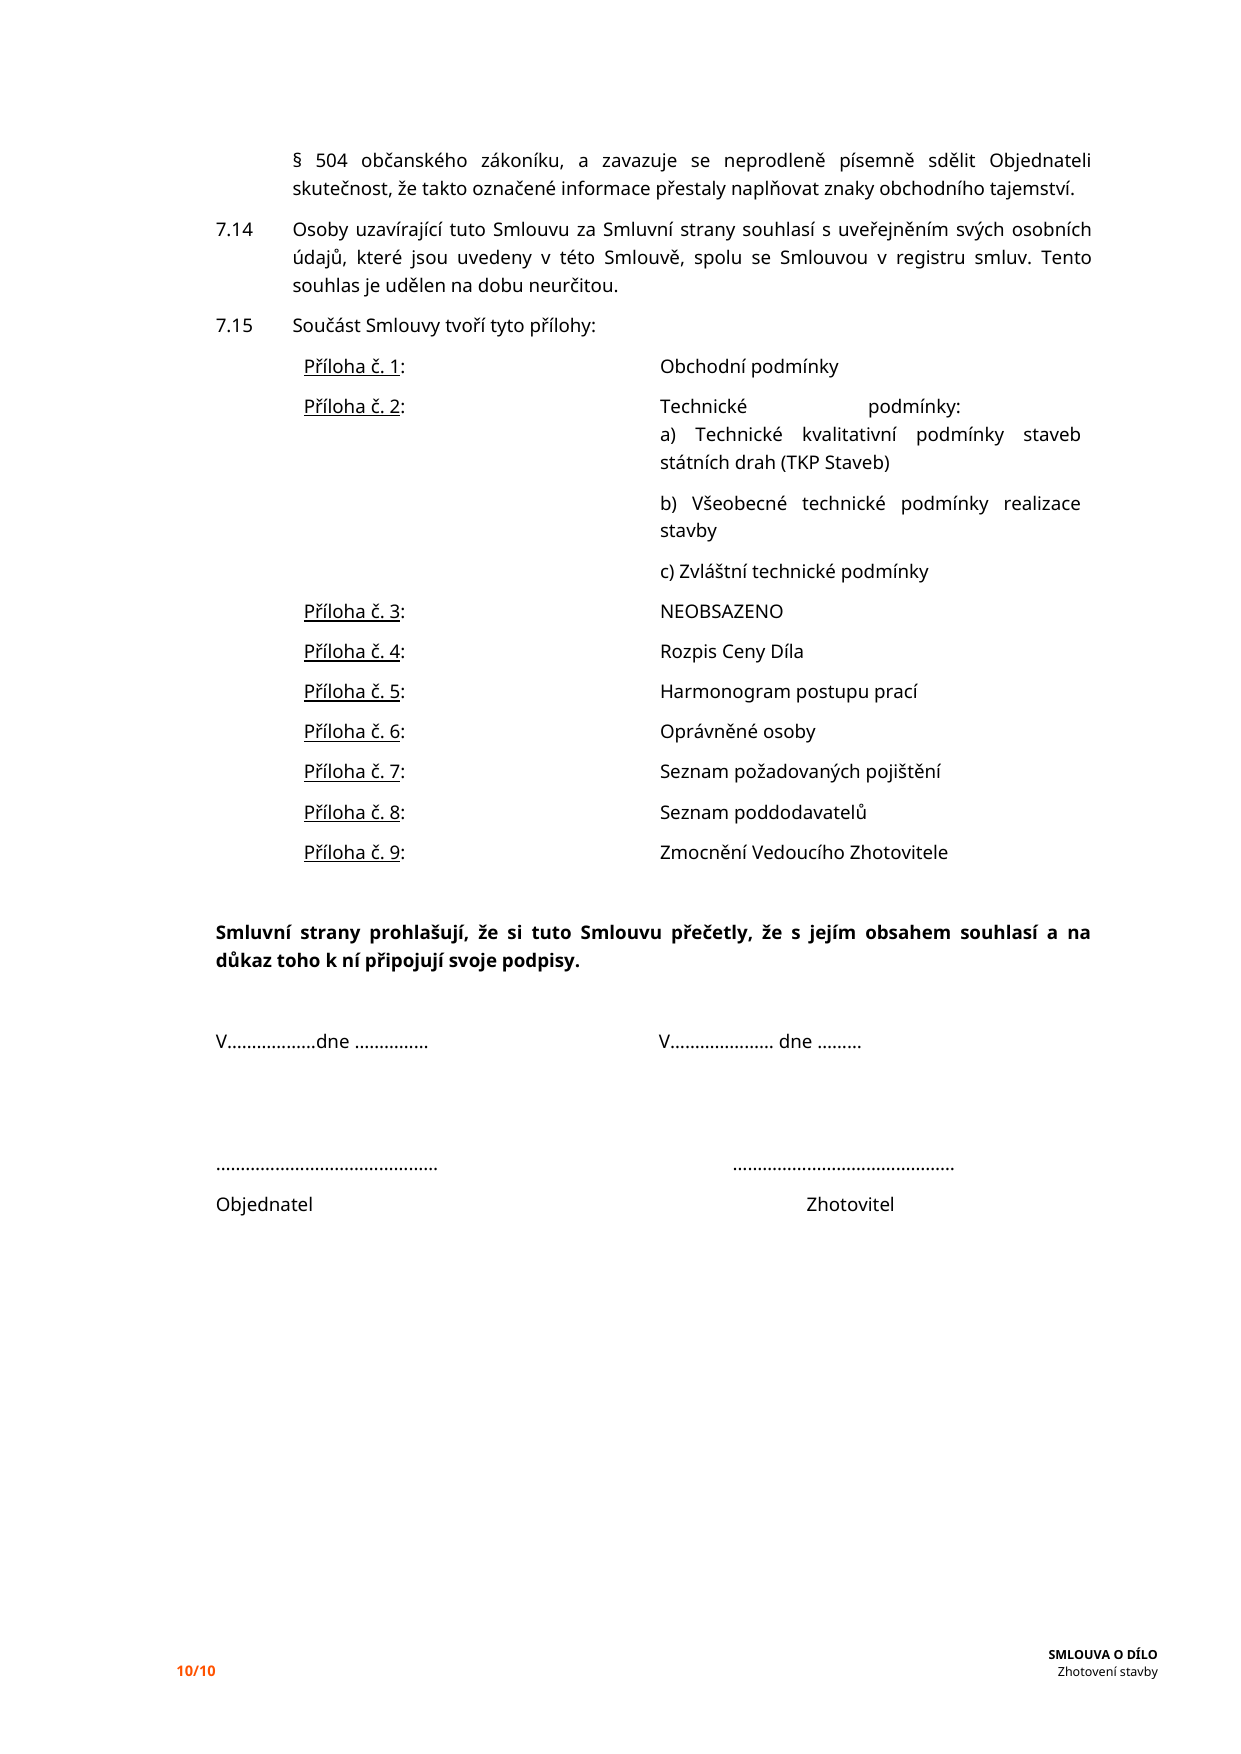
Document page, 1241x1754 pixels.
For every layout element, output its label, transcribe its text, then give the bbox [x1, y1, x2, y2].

table_cell Harmonogram postupu prací [572, 679, 1093, 719]
table_cell NEOBSAZENO [572, 599, 1093, 638]
table_cell Rozpis Ceny Díla [572, 639, 1093, 679]
text Objednatel Zhotovitel [216, 1191, 1093, 1216]
text ……………………………………… ……………………………………… [216, 1150, 1093, 1176]
table_cell Příloha č. 3: [216, 599, 572, 638]
table_cell Technické podmínky: a) Technické kvalitativní podmínky staveb státních drah (TKP Staveb) b) Všeobecné technické podmínky realizace stavby c) Zvláštní technické podmínky [572, 393, 1093, 598]
table_cell Příloha č. 5: [216, 679, 572, 719]
table_cell Příloha č. 8: [216, 799, 572, 839]
table_cell Příloha č. 2: [216, 393, 572, 598]
text V………………dne …………… V………………… dne ……… [216, 1029, 1093, 1054]
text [216, 147, 1093, 201]
table_cell Příloha č. 6: [216, 719, 572, 759]
table_cell Oprávněné osoby [572, 719, 1093, 759]
table_cell Příloha č. 7: [216, 759, 572, 799]
text Osoby uzavírající tuto Smlouvu za Smluvní strany souhlasí s uveřejněním svých osobních údajů, které jsou uvedeny v této Smlouvě, spolu se Smlouvou v registru smluv. Tento souhlas je udělen na dobu neurčitou. [216, 216, 1093, 298]
table_header Obchodní podmínky [572, 353, 1093, 393]
text Smluvní strany prohlašují, že si tuto Smlouvu přečetly, že s jejím obsahem souhlasí a na důkaz toho k ní připojují svoje podpisy. [216, 920, 1093, 973]
table_cell Příloha č. 9: [216, 839, 572, 879]
table_cell Příloha č. 4: [216, 639, 572, 679]
table_cell Seznam poddodavatelů [572, 799, 1093, 839]
table_cell Zmocnění Vedoucího Zhotovitele [572, 839, 1093, 879]
text Součást Smlouvy tvoří tyto přílohy: [216, 313, 1093, 338]
table_header Příloha č. 1: [216, 353, 572, 393]
table_cell Seznam požadovaných pojištění [572, 759, 1093, 799]
